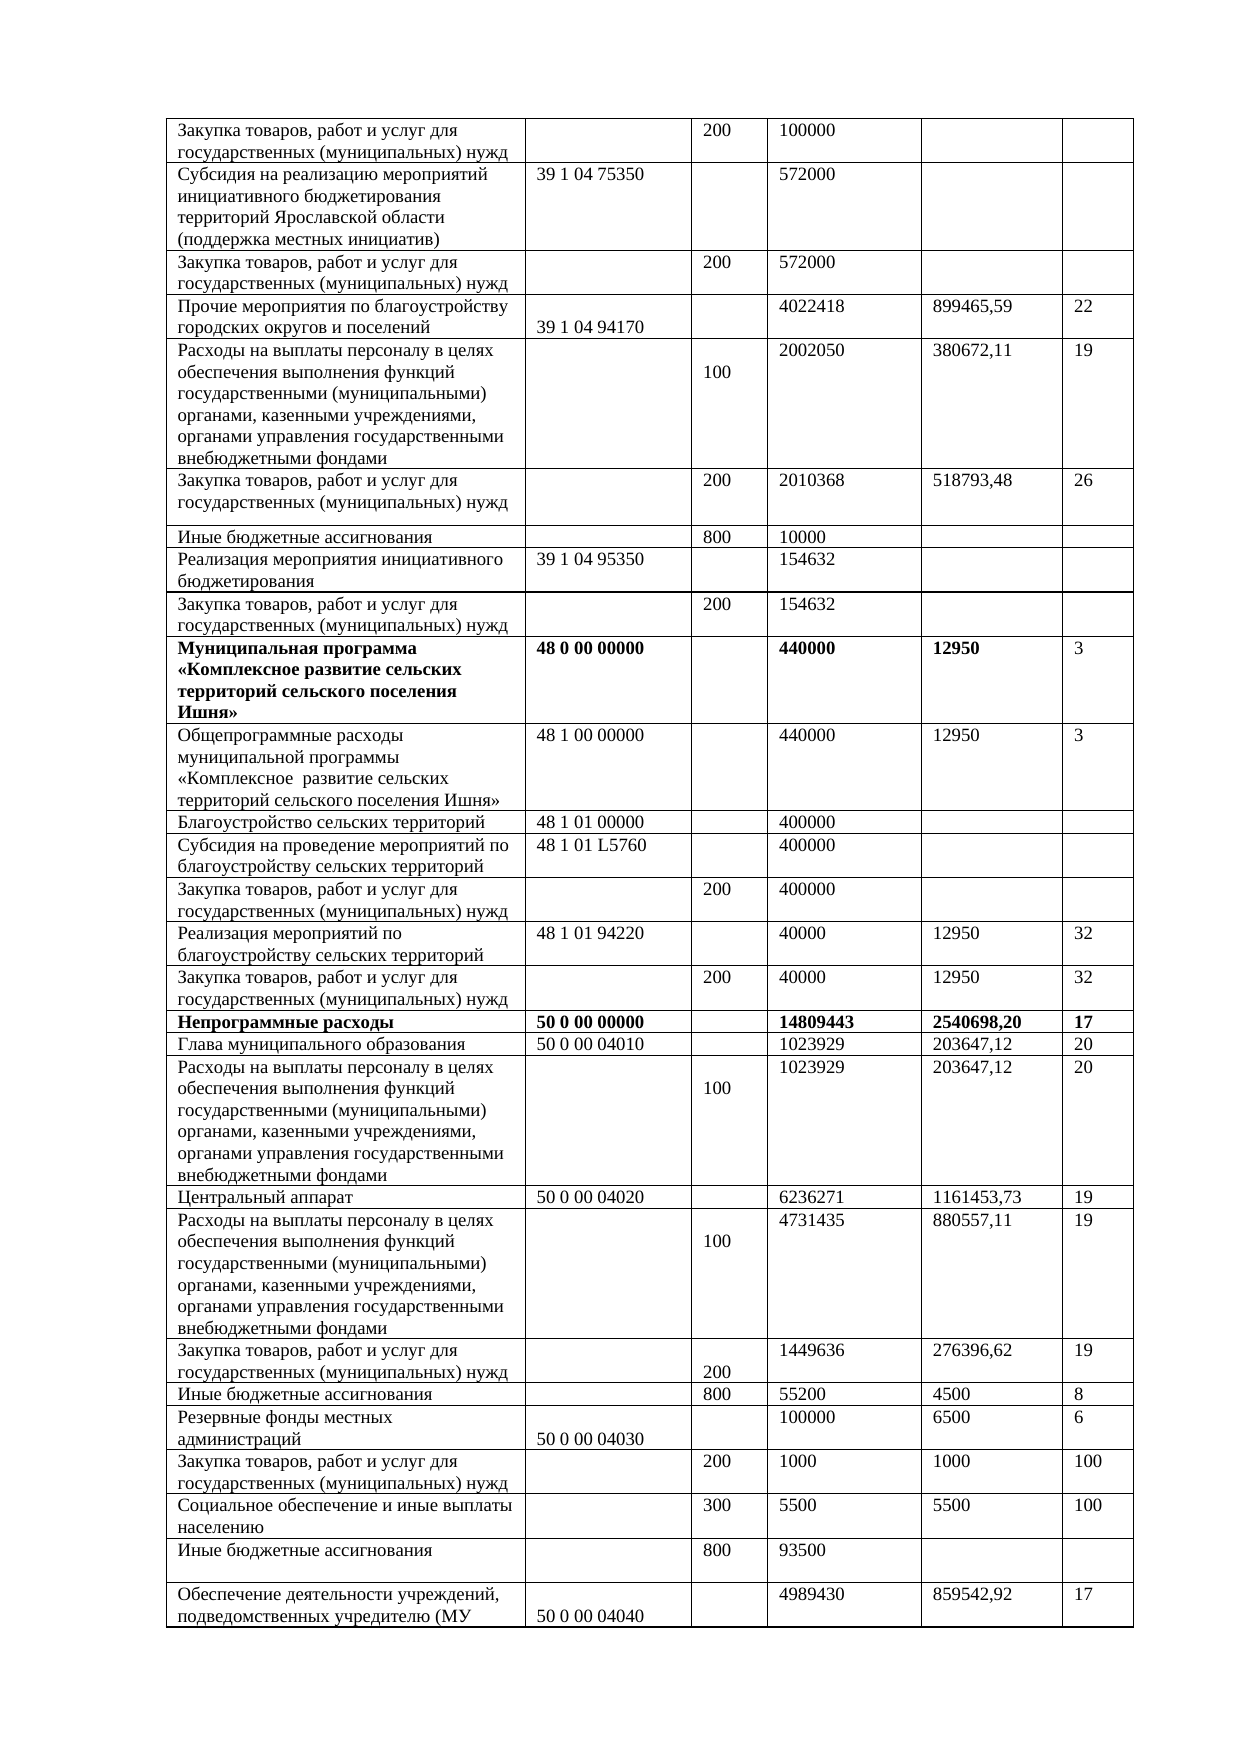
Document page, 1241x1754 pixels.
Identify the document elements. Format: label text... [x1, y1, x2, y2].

table_cell [526, 1383, 691, 1405]
table_cell Муниципальная программа «Комплексное развитие сельских территорий сельского поселения Ишня» [167, 637, 525, 723]
table_cell 154632 [768, 548, 921, 591]
table_cell [692, 1406, 767, 1449]
table_cell 1000 [922, 1450, 1062, 1493]
table_cell 800 [692, 1539, 767, 1582]
table_cell 19 [1063, 339, 1133, 468]
table_cell 6236271 [768, 1186, 921, 1208]
table_cell [526, 469, 691, 525]
table_cell 32 [1063, 922, 1133, 965]
table_cell 380672,11 [922, 339, 1062, 468]
table_cell [526, 1494, 691, 1537]
table_cell 800 [692, 526, 767, 547]
table_cell Социальное обеспечение и иные выплаты населению [167, 1494, 525, 1537]
table_cell [526, 526, 691, 547]
table_cell [1063, 811, 1133, 833]
table_cell 100 [692, 1056, 767, 1185]
table_cell 55200 [768, 1383, 921, 1405]
table_cell 518793,48 [922, 469, 1062, 525]
table_cell 100000 [768, 119, 921, 162]
table_cell Закупка товаров, работ и услуг для государственных (муниципальных) нужд [167, 469, 525, 525]
table_cell 39 1 04 95350 [526, 548, 691, 591]
table_cell Центральный аппарат [167, 1186, 525, 1208]
table_cell 50 0 00 04040 [526, 1583, 691, 1626]
table_cell [922, 251, 1062, 294]
table_cell 4022418 [768, 295, 921, 338]
table_cell [692, 834, 767, 877]
table_cell [1063, 251, 1133, 294]
table_cell 203647,12 [922, 1033, 1062, 1055]
table_cell 100 [692, 339, 767, 468]
table_cell 100 [692, 1209, 767, 1338]
table_cell Реализация мероприятия инициативного бюджетирования [167, 548, 525, 591]
table_cell 200 [692, 593, 767, 636]
table_cell Иные бюджетные ассигнования [167, 1383, 525, 1405]
table_cell [692, 1011, 767, 1032]
table_cell 200 [692, 878, 767, 921]
table_cell 12950 [922, 922, 1062, 965]
table_cell [1063, 878, 1133, 921]
table_cell [526, 1056, 691, 1185]
table_cell 48 1 01 94220 [526, 922, 691, 965]
table_cell [526, 119, 691, 162]
table_cell 200 [692, 469, 767, 525]
table_cell 5500 [768, 1494, 921, 1537]
table_cell [692, 163, 767, 249]
table_cell 100 [1063, 1450, 1133, 1493]
table_cell 3 [1063, 637, 1133, 723]
table_cell 50 0 00 04030 [526, 1406, 691, 1449]
table_cell [922, 834, 1062, 877]
table_cell 2540698,20 [922, 1011, 1062, 1032]
table_cell 200 [692, 119, 767, 162]
table_cell 19 [1063, 1339, 1133, 1382]
table_cell 14809443 [768, 1011, 921, 1032]
table_cell 6 [1063, 1406, 1133, 1449]
table_cell 3 [1063, 724, 1133, 810]
table_cell 26 [1063, 469, 1133, 525]
table_cell 17 [1063, 1583, 1133, 1626]
table_cell 48 1 01 00000 [526, 811, 691, 833]
table_cell [526, 878, 691, 921]
table_cell Закупка товаров, работ и услуг для государственных (муниципальных) нужд [167, 1339, 525, 1382]
table_cell 440000 [768, 637, 921, 723]
table_cell 12950 [922, 966, 1062, 1009]
table_cell [1063, 834, 1133, 877]
table_cell 19 [1063, 1209, 1133, 1338]
table_cell 19 [1063, 1186, 1133, 1208]
table_cell [922, 1539, 1062, 1582]
table_cell [692, 922, 767, 965]
table_cell Субсидия на проведение мероприятий по благоустройству сельских территорий [167, 834, 525, 877]
table_cell 1023929 [768, 1033, 921, 1055]
table_cell 859542,92 [922, 1583, 1062, 1626]
table_cell 572000 [768, 163, 921, 249]
table_cell 100000 [768, 1406, 921, 1449]
table_cell 48 1 00 00000 [526, 724, 691, 810]
table_cell Закупка товаров, работ и услуг для государственных (муниципальных) нужд [167, 1450, 525, 1493]
table_cell [526, 339, 691, 468]
table_cell [922, 593, 1062, 636]
table_cell [1063, 163, 1133, 249]
table_cell 48 0 00 00000 [526, 637, 691, 723]
table_cell [526, 593, 691, 636]
table_cell [692, 295, 767, 338]
table_cell 100 [1063, 1494, 1133, 1537]
table_cell [1063, 548, 1133, 591]
table_cell [922, 548, 1062, 591]
table_cell 203647,12 [922, 1056, 1062, 1185]
table_cell 2010368 [768, 469, 921, 525]
table_cell [922, 526, 1062, 547]
table_cell 200 [692, 1339, 767, 1382]
table_cell Непрограммные расходы [167, 1011, 525, 1032]
table_cell 20 [1063, 1033, 1133, 1055]
table_cell 50 0 00 04010 [526, 1033, 691, 1055]
table_cell Реализация мероприятий по благоустройству сельских территорий [167, 922, 525, 965]
table_cell 300 [692, 1494, 767, 1537]
table_cell 2002050 [768, 339, 921, 468]
table_cell 4500 [922, 1383, 1062, 1405]
table_cell 200 [692, 966, 767, 1009]
table_cell 572000 [768, 251, 921, 294]
table_cell 32 [1063, 966, 1133, 1009]
table_cell 4989430 [768, 1583, 921, 1626]
table_cell 1161453,73 [922, 1186, 1062, 1208]
table_cell 5500 [922, 1494, 1062, 1537]
table_cell 22 [1063, 295, 1133, 338]
table_cell 50 0 00 04020 [526, 1186, 691, 1208]
table_cell [526, 1539, 691, 1582]
table_cell 40000 [768, 966, 921, 1009]
table_cell 1449636 [768, 1339, 921, 1382]
table_cell 20 [1063, 1056, 1133, 1185]
table_cell 93500 [768, 1539, 921, 1582]
table_cell [526, 1450, 691, 1493]
table_cell 800 [692, 1383, 767, 1405]
table_cell 154632 [768, 593, 921, 636]
table_cell Иные бюджетные ассигнования [167, 1539, 525, 1582]
table_cell [692, 724, 767, 810]
table_cell [1063, 1539, 1133, 1582]
table_cell 50 0 00 00000 [526, 1011, 691, 1032]
table_cell [692, 1033, 767, 1055]
table_cell Закупка товаров, работ и услуг для государственных (муниципальных) нужд [167, 251, 525, 294]
table_cell [692, 548, 767, 591]
table_cell 6500 [922, 1406, 1062, 1449]
table_cell 48 1 01 L5760 [526, 834, 691, 877]
table_cell 1000 [768, 1450, 921, 1493]
table_cell 440000 [768, 724, 921, 810]
table_cell 17 [1063, 1011, 1133, 1032]
table_cell 899465,59 [922, 295, 1062, 338]
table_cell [167, 119, 525, 162]
table_cell [692, 637, 767, 723]
table_cell Благоустройство сельских территорий [167, 811, 525, 833]
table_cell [167, 1583, 525, 1626]
table_cell 200 [692, 251, 767, 294]
table_cell Прочие мероприятия по благоустройству городских округов и поселений [167, 295, 525, 338]
table_cell [922, 119, 1062, 162]
table_cell 10000 [768, 526, 921, 547]
table_cell [1063, 593, 1133, 636]
table_cell 1023929 [768, 1056, 921, 1185]
table_cell 40000 [768, 922, 921, 965]
table_cell [526, 1339, 691, 1382]
table_cell 400000 [768, 811, 921, 833]
table_cell 276396,62 [922, 1339, 1062, 1382]
table_cell [922, 811, 1062, 833]
table_cell 400000 [768, 834, 921, 877]
table_cell 12950 [922, 637, 1062, 723]
table_cell 4731435 [768, 1209, 921, 1338]
table_cell Общепрограммные расходы муниципальной программы «Комплексное развитие сельских территорий сельского поселения Ишня» [167, 724, 525, 810]
table_cell [526, 251, 691, 294]
table_cell Глава муниципального образования [167, 1033, 525, 1055]
table_cell [692, 1186, 767, 1208]
table_cell Субсидия на реализацию мероприятий инициативного бюджетирования территорий Ярославской области (поддержка местных инициатив) [167, 163, 525, 249]
table_cell [1063, 526, 1133, 547]
table_cell Резервные фонды местных администраций [167, 1406, 525, 1449]
table_cell Закупка товаров, работ и услуг для государственных (муниципальных) нужд [167, 593, 525, 636]
table_cell 880557,11 [922, 1209, 1062, 1338]
table_cell Иные бюджетные ассигнования [167, 526, 525, 547]
table_cell 39 1 04 75350 [526, 163, 691, 249]
table_cell [526, 1209, 691, 1338]
table_cell [922, 878, 1062, 921]
table_cell [692, 1583, 767, 1626]
table_cell 200 [692, 1450, 767, 1493]
table_cell [1063, 119, 1133, 162]
table_cell [922, 163, 1062, 249]
table_cell 8 [1063, 1383, 1133, 1405]
table_cell 400000 [768, 878, 921, 921]
table_cell 12950 [922, 724, 1062, 810]
table_cell [692, 811, 767, 833]
table_cell Закупка товаров, работ и услуг для государственных (муниципальных) нужд [167, 878, 525, 921]
table_cell [526, 966, 691, 1009]
table_cell 39 1 04 94170 [526, 295, 691, 338]
table_cell Закупка товаров, работ и услуг для государственных (муниципальных) нужд [167, 966, 525, 1009]
